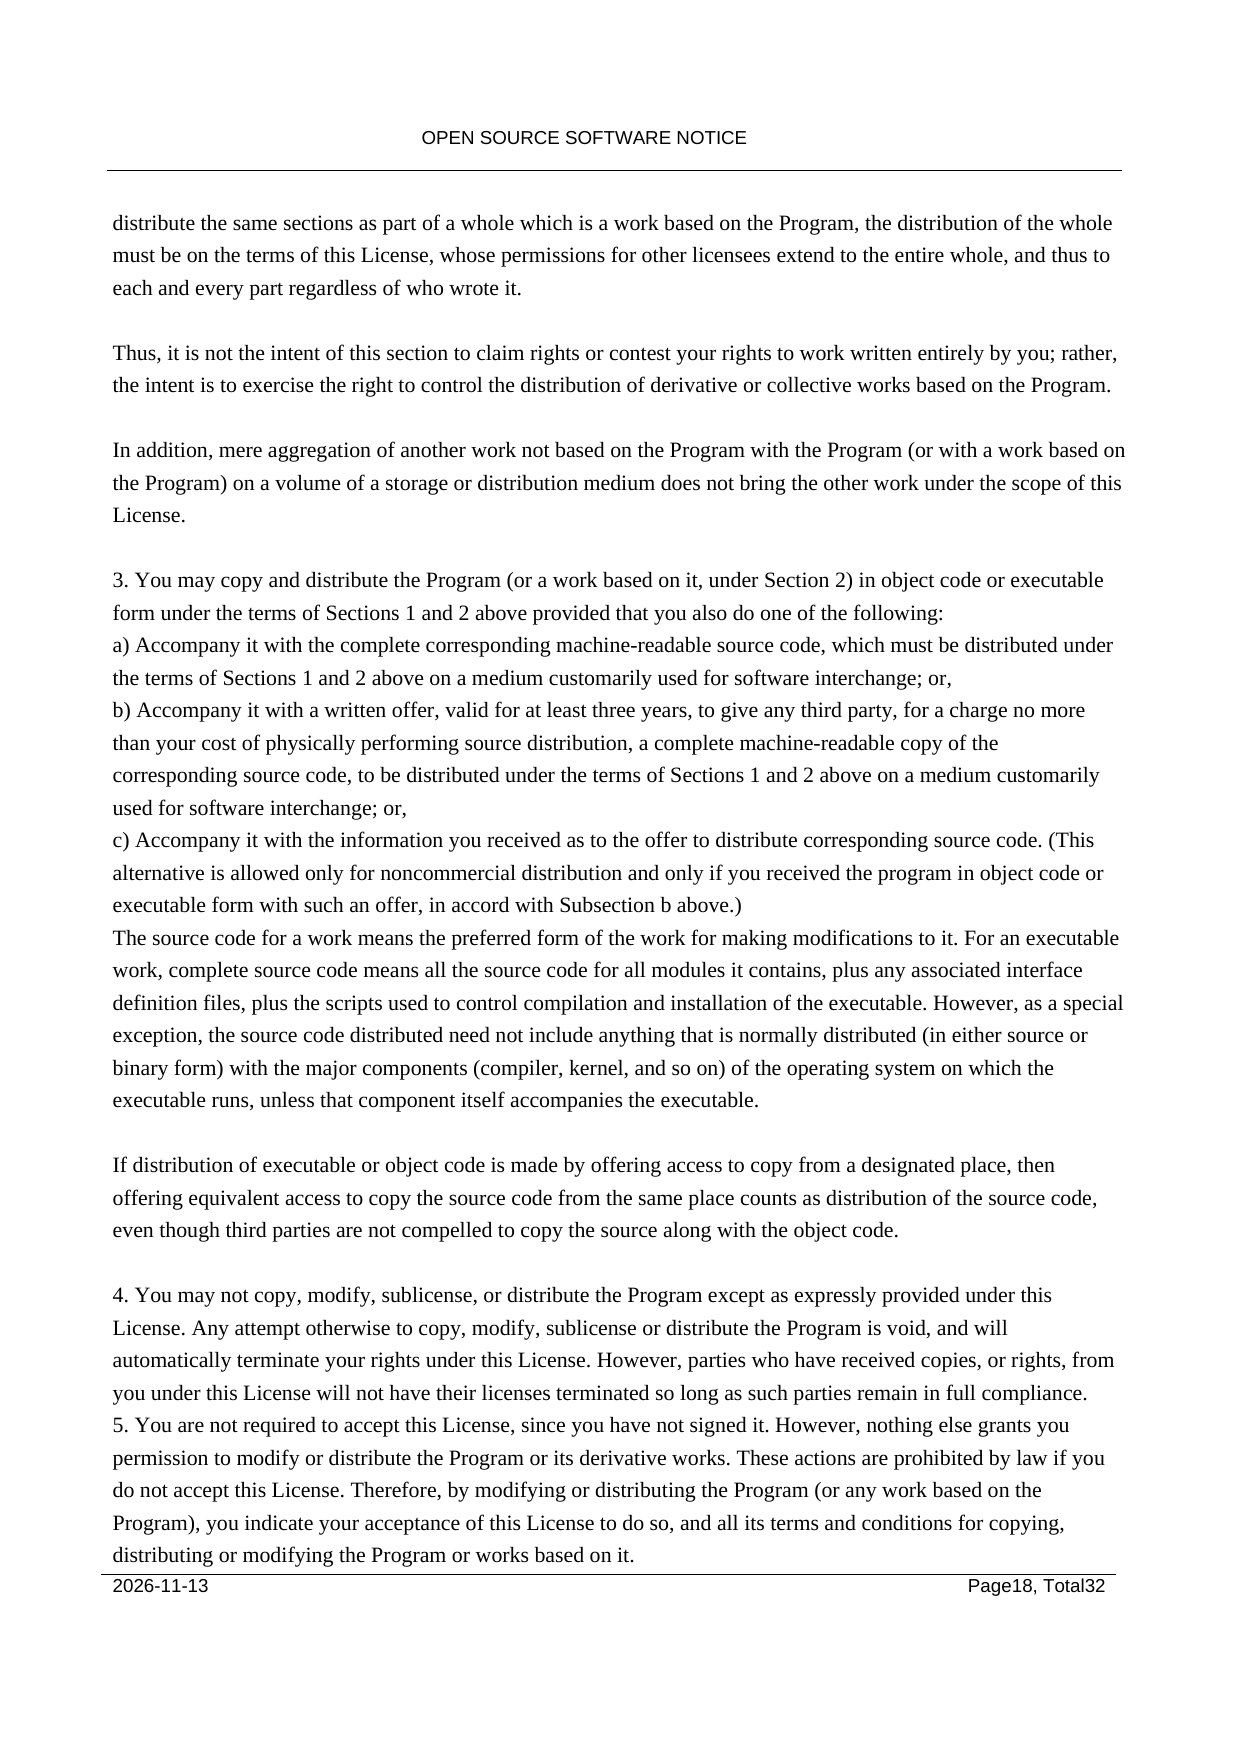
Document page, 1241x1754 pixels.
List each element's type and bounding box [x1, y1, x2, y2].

text [112, 206, 1128, 1571]
